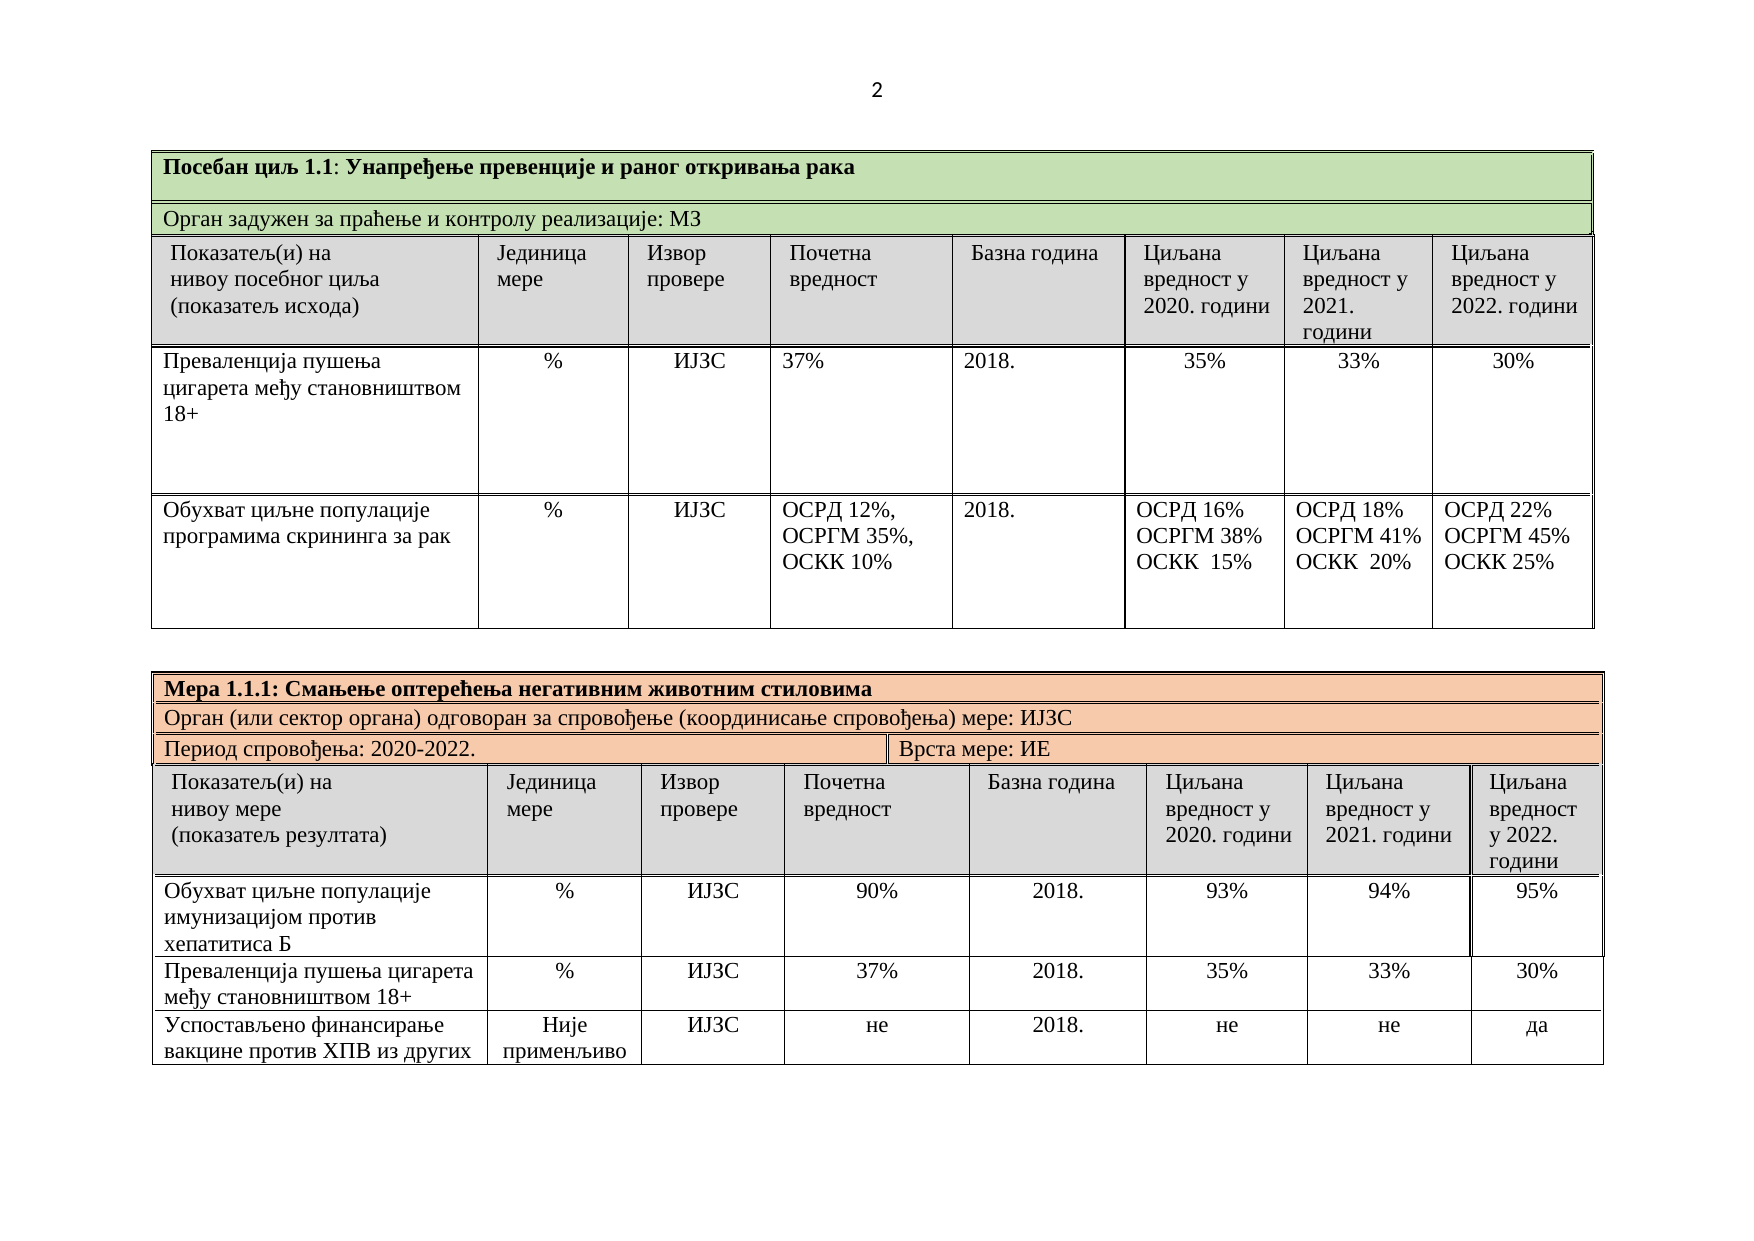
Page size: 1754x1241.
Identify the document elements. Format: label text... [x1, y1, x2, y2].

table_cell Врста мере: ИЕ [888, 732, 1603, 763]
table_cell Показатељ(и) на нивоу посебног циља (показатељ исхода) [152, 237, 478, 344]
table_cell Обухват циљне популације програмима скрининга за рак [152, 496, 478, 627]
table_cell 35% [1126, 348, 1284, 492]
table_cell 2018. [953, 496, 1124, 627]
table_cell Циљана вредност у 2020. години [1126, 237, 1284, 344]
table_cell % [479, 496, 628, 627]
table_cell Јединица мере [479, 237, 628, 344]
table_cell не [1308, 1011, 1471, 1063]
table_cell % [488, 957, 641, 1010]
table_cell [153, 1010, 487, 1063]
table_cell ИЈЗС [629, 496, 770, 627]
table_cell Показатељ(и) на нивоу мере (показатељ резултата) [153, 763, 487, 874]
table_cell 30% [1472, 957, 1603, 1010]
table_cell Базна година [953, 237, 1124, 344]
table_cell ОСРД 22% ОСРГМ 45% ОСКК 25% [1433, 493, 1592, 627]
table_cell Циљана вредност у 2021. години [1285, 237, 1432, 344]
table_cell 37% [785, 957, 969, 1010]
table_cell 33% [1308, 957, 1471, 1010]
table_cell 35% [1147, 957, 1307, 1010]
table_cell 90% [785, 877, 969, 956]
table_cell Почетна вредност [785, 766, 969, 874]
table_cell Орган (или сектор органа) одговоран за спровођење (координисање спровођења) мере: ИЈЗС [153, 701, 1603, 732]
table_cell % [479, 348, 628, 492]
table_cell Јединица мере [488, 766, 641, 874]
table_cell 30% [1433, 344, 1593, 492]
table_cell ИЈЗС [629, 348, 770, 492]
table_cell ИЈЗС [642, 957, 784, 1010]
table_header Мера 1.1.1: Смањење оптерећења негативним животним стиловима [154, 675, 1602, 701]
table_cell 2018. [970, 877, 1146, 956]
table_cell ИЈЗС [642, 1011, 784, 1063]
table_cell 93% [1147, 877, 1307, 956]
table_cell Извор провере [629, 237, 770, 344]
table_cell 94% [1308, 877, 1469, 956]
table_cell 37% [771, 348, 952, 492]
table_cell 33% [1285, 348, 1432, 492]
table_cell Oбухват циљне популације имунизацијом против хепатитиса Б [153, 874, 487, 956]
table_header Посебан циљ 1.1: Унапређење превенције и раног откривања рака [152, 151, 1593, 200]
table_cell 2018. [953, 348, 1124, 492]
table_cell 2018. [970, 957, 1146, 1010]
table_cell Циљана вредност у 2020. години [1147, 766, 1307, 874]
table_cell Почетна вредност [771, 237, 952, 344]
table_cell 2018. [970, 1011, 1146, 1063]
table_cell Циљана вредност у 2022. години [1471, 763, 1603, 874]
table_cell не [785, 1011, 969, 1063]
table_cell ИЈЗС [642, 877, 784, 956]
table_cell да [1472, 1010, 1603, 1063]
table_cell Орган задужен за праћење и контролу реализације: МЗ [152, 204, 1591, 234]
table_cell ОСРД 16% ОСРГМ 38% ОСКК 15% [1126, 496, 1284, 627]
table_cell Циљана вредност у 2022. години [1433, 237, 1592, 344]
table_cell % [488, 877, 641, 956]
table_cell Период спровођења: 2020-2022. [153, 732, 887, 763]
table_cell Преваленција пушења цигарета међу становништвом 18+ [152, 348, 478, 492]
table_cell 95% [1473, 874, 1602, 956]
table_cell Извор провере [642, 766, 784, 874]
table_cell Циљана вредност у 2021. години [1308, 766, 1469, 874]
table_cell ОСРД 12%, ОСРГМ 35%, ОСКК 10% [771, 496, 952, 627]
table_cell Базна година [970, 766, 1146, 874]
table_cell не [1147, 1011, 1307, 1063]
table_cell ОСРД 18% ОСРГМ 41% ОСКК 20% [1285, 496, 1432, 627]
table_cell Преваленција пушења цигарета међу становништвом 18+ [153, 956, 487, 1010]
